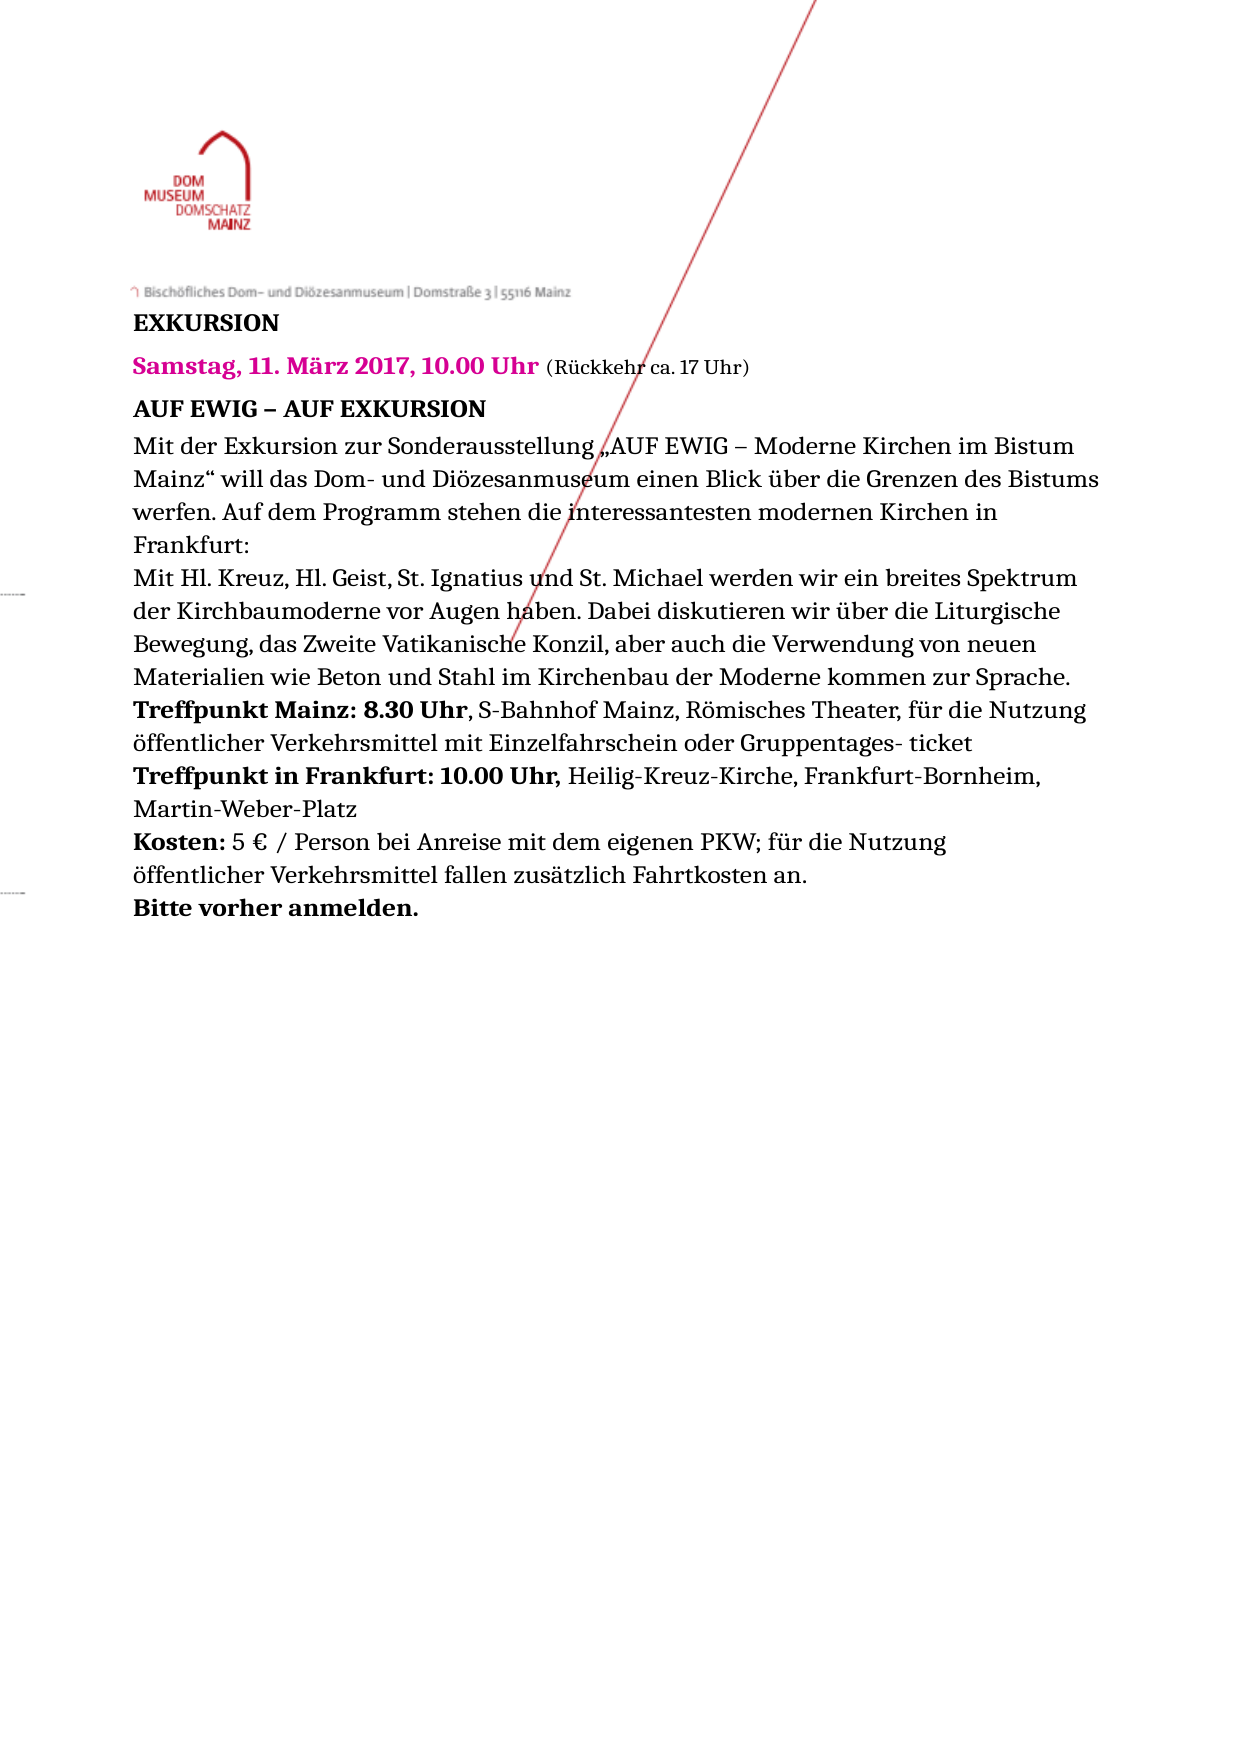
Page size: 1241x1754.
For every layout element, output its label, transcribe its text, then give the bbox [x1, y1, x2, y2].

text Bitte vorher anmelden. [133, 894, 1108, 923]
text EXKURSION [133, 308, 1108, 337]
text AUF EWIG – AUF EXKURSION [133, 395, 1108, 423]
text öffentlicher Verkehrsmittel fallen zusätzlich Fahrtkosten an. [133, 861, 1108, 890]
text Treffpunkt Mainz: 8.30 Uhr, S-Bahnhof Mainz, Römisches Theater, für die Nutzung öffentlicher Verkehrsmittel mit Einzelfahrschein oder Gruppentages- ticket [133, 696, 1108, 758]
text Mit Hl. Kreuz, Hl. Geist, St. Ignatius und St. Michael werden wir ein breites Spektrum der Kirchbaumoderne vor Augen haben. Dabei diskutieren wir über die Liturgische Bewegung, das Zweite Vatikanische Konzil, aber auch die Verwendung von neuen Materialien wie Beton und Stahl im Kirchenbau der Moderne kommen zur Sprache. [133, 564, 1108, 692]
text Mit der Exkursion zur Sonderausstellung „AUF EWIG – Moderne Kirchen im Bistum Mainz“ will das Dom- und Diözesanmuseum einen Blick über die Grenzen des Bistums werfen. Auf dem Programm stehen die interessantesten modernen Kirchen in Frankfurt: [133, 432, 1108, 560]
text Samstag, 11. März 2017, 10.00 Uhr (Rückkehr ca. 17 Uhr) [133, 352, 1108, 380]
text Treffpunkt in Frankfurt: 10.00 Uhr, Heilig-Kreuz-Kirche, Frankfurt-Bornheim, Martin-Weber-Platz [133, 762, 1108, 824]
text Kosten: 5 € / Person bei Anreise mit dem eigenen PKW; für die Nutzung [133, 828, 1108, 857]
